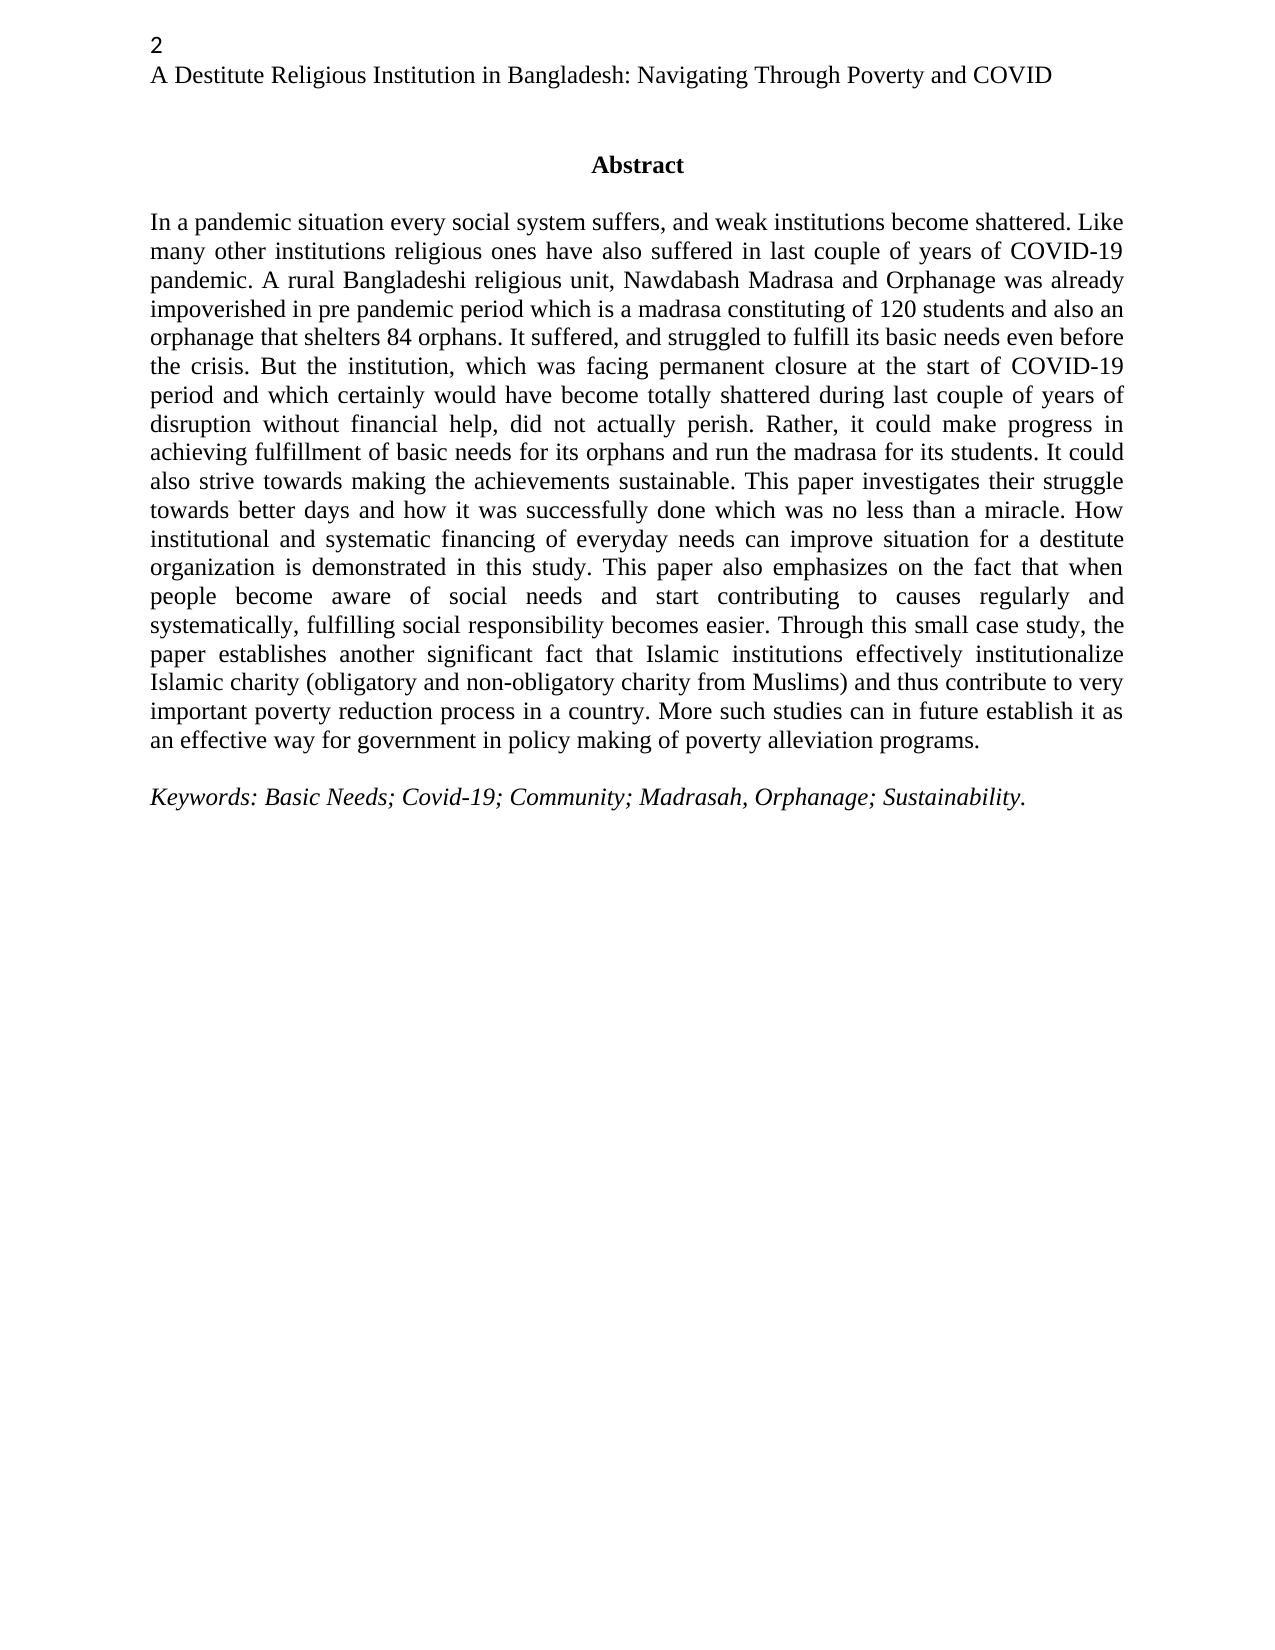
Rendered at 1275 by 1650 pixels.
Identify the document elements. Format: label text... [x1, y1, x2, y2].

text Abstract [150, 150, 1125, 179]
text In a pandemic situation every social system suffers, and weak institutions become shattered. Like many other institutions religious ones have also suffered in last couple of years of COVID-19 pandemic. A rural Bangladeshi religious unit, Nawdabash Madrasa and Orphanage was already impoverished in pre pandemic period which is a madrasa constituting of 120 students and also an orphanage that shelters 84 orphans. It suffered, and struggled to fulfill its basic needs even before the crisis. But the institution, which was facing permanent closure at the start of COVID-19 period and which certainly would have become totally shattered during last couple of years of disruption without financial help, did not actually perish. Rather, it could make progress in achieving fulfillment of basic needs for its orphans and run the madrasa for its students. It could also strive towards making the achievements sustainable. This paper investigates their struggle towards better days and how it was successfully done which was no less than a miracle. How institutional and systematic financing of everyday needs can improve situation for a destitute organization is demonstrated in this study. This paper also emphasizes on the fact that when people become aware of social needs and start contributing to causes regularly and systematically, fulfilling social responsibility becomes easier. Through this small case study, the paper establishes another significant fact that Islamic institutions effectively institutionalize Islamic charity (obligatory and non-obligatory charity from Muslims) and thus contribute to very important poverty reduction process in a country. More such studies can in future establish it as an effective way for government in policy making of poverty alleviation programs. [150, 207, 1125, 754]
text Keywords: Basic Needs; Covid-19; Community; Madrasah, Orphanage; Sustainability. [150, 782, 1125, 811]
